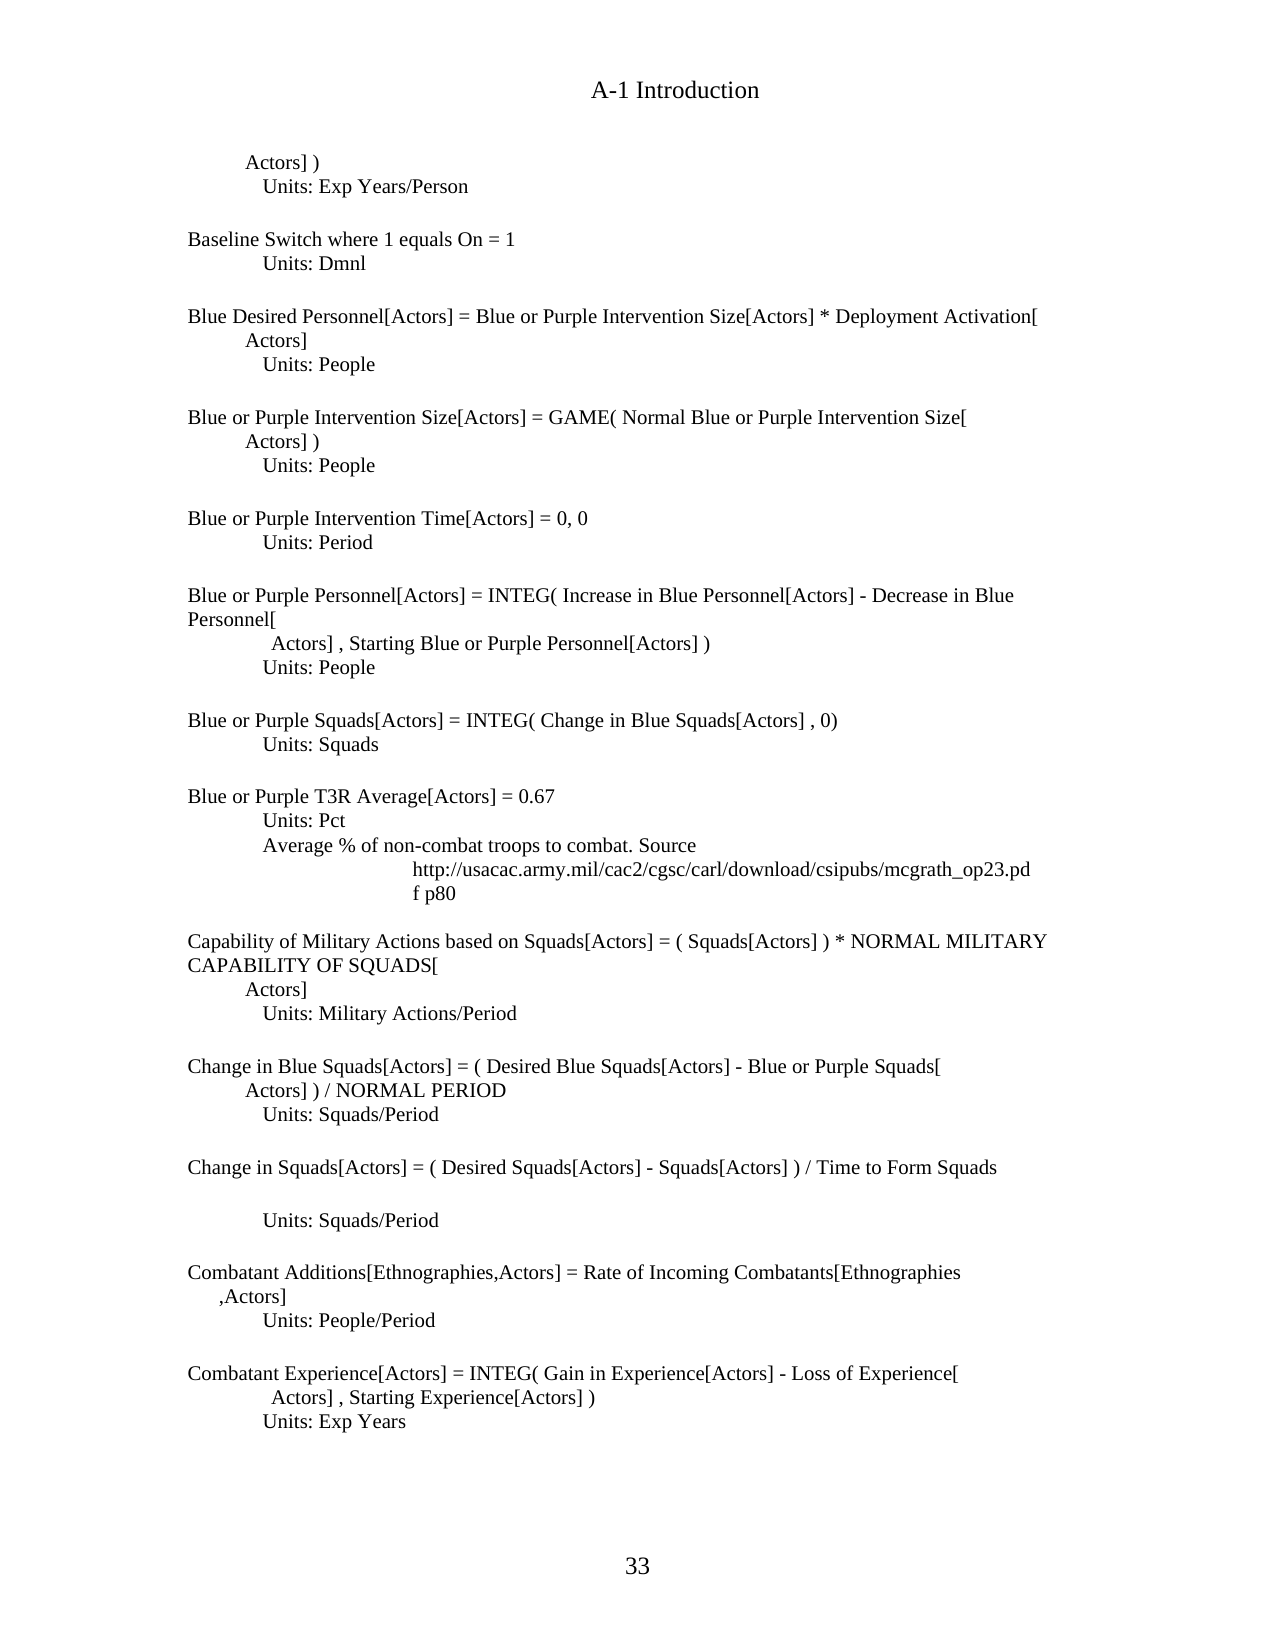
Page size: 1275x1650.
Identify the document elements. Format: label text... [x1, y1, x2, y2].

text Units: People [187, 453, 1087, 477]
text Units: People [187, 655, 1087, 679]
text Blue or Purple Intervention Size[Actors] = GAME( Normal Blue or Purple Intervention Size[ [187, 405, 1087, 429]
text Units: Exp Years [187, 1409, 1087, 1433]
text Blue or Purple Intervention Time[Actors] = 0, 0 [187, 506, 1087, 530]
text Units: Exp Years/Person [187, 174, 1087, 198]
text Blue or Purple Squads[Actors] = INTEG( Change in Blue Squads[Actors] , 0) [187, 707, 1087, 732]
text http://usacac.army.mil/cac2/cgsc/carl/download/csipubs/mcgrath_op23.pd [187, 857, 1087, 881]
text Actors] , Starting Experience[Actors] ) [187, 1385, 1087, 1409]
text Units: Squads/Period [187, 1102, 1087, 1126]
text Actors] , Starting Blue or Purple Personnel[Actors] ) [187, 631, 1087, 655]
text Actors] ) / NORMAL PERIOD [187, 1078, 1087, 1102]
text Units: People/Period [187, 1308, 1087, 1332]
text ,Actors] [187, 1284, 1087, 1308]
text Average % of non-combat troops to combat. Source [187, 832, 1087, 857]
text Units: Squads/Period [187, 1207, 1087, 1232]
text Units: Dmnl [187, 251, 1087, 275]
text Actors] [187, 977, 1087, 1001]
text Units: Pct [187, 808, 1087, 832]
text Change in Blue Squads[Actors] = ( Desired Blue Squads[Actors] - Blue or Purple Squads[ [187, 1054, 1087, 1078]
text Blue Desired Personnel[Actors] = Blue or Purple Intervention Size[Actors] * Deployment Activation[ [187, 304, 1087, 328]
text Blue or Purple Personnel[Actors] = INTEG( Increase in Blue Personnel[Actors] - Decrease in Blue Personnel[ [187, 582, 1087, 631]
text f p80 [187, 881, 1087, 905]
text Blue or Purple T3R Average[Actors] = 0.67 [187, 784, 1087, 808]
text Units: Squads [187, 732, 1087, 756]
text Actors] [187, 328, 1087, 352]
text Change in Squads[Actors] = ( Desired Squads[Actors] - Squads[Actors] ) / Time to Form Squads [187, 1155, 1087, 1179]
text Capability of Military Actions based on Squads[Actors] = ( Squads[Actors] ) * NORMAL MILITARY CAPABILITY OF SQUADS[ [187, 929, 1087, 977]
text Units: Military Actions/Period [187, 1001, 1087, 1025]
text Baseline Switch where 1 equals On = 1 [187, 227, 1087, 251]
text Combatant Experience[Actors] = INTEG( Gain in Experience[Actors] - Loss of Experience[ [187, 1361, 1087, 1385]
text Actors] ) [187, 150, 1087, 174]
text Actors] ) [187, 429, 1087, 453]
text Combatant Additions[Ethnographies,Actors] = Rate of Incoming Combatants[Ethnographies [187, 1260, 1087, 1284]
text Units: People [187, 352, 1087, 376]
text Units: Period [187, 530, 1087, 554]
